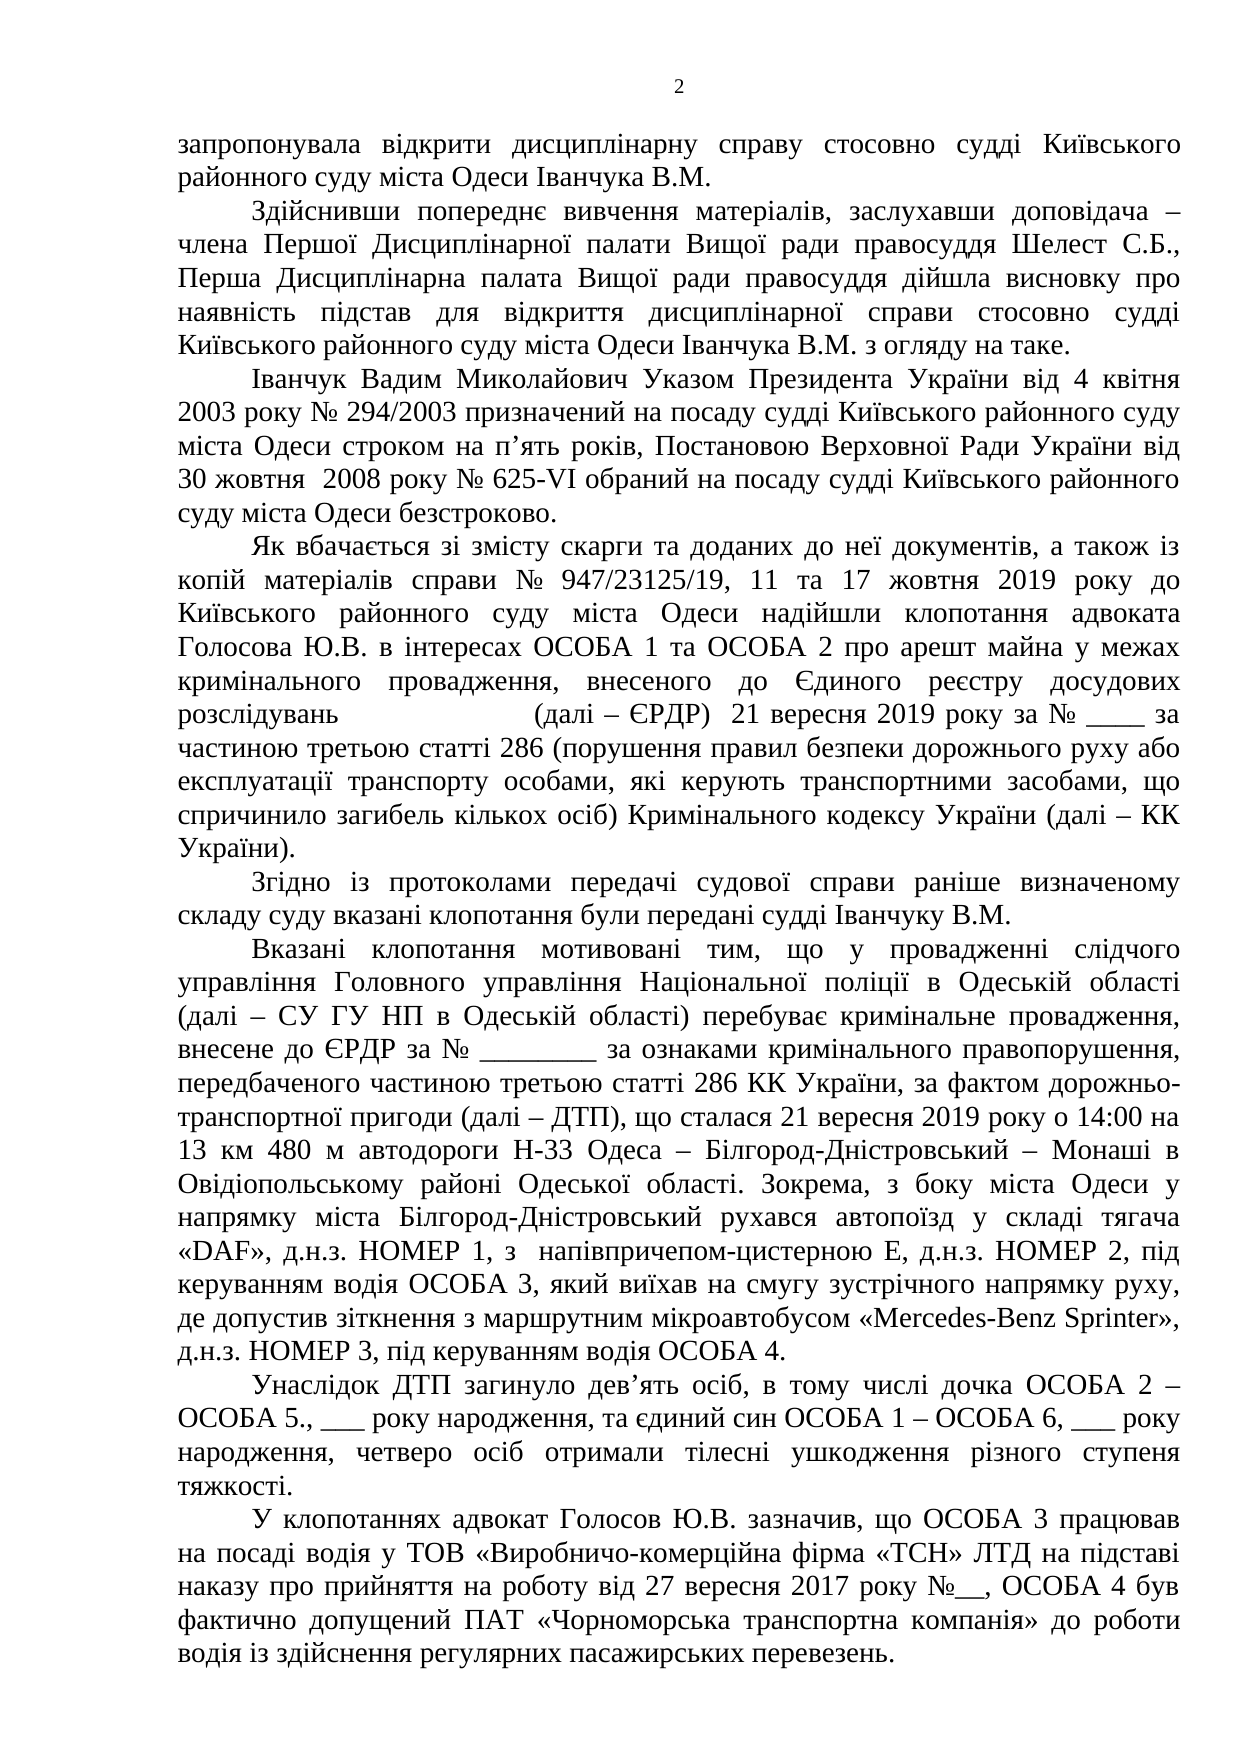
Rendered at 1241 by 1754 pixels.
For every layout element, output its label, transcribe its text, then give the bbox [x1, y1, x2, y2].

text Вказані клопотання мотивовані тим, що у провадженні слідчого управління Головного управління Національної поліції в Одеській області (далі – СУ ГУ НП в Одеській області) перебуває кримінальне провадження, внесене до ЄРДР за № ________ за ознаками кримінального правопорушення, передбаченого частиною третьою статті 286 КК України, за фактом дорожньо-транспортної пригоди (далі – ДТП), що сталася 21 вересня 2019 року о 14:00 на 13 км 480 м автодороги Н-33 Одеса – Білгород-Дністровський – Монаші в Овідіопольському районі Одеської області. Зокрема, з боку міста Одеси у напрямку міста Білгород-Дністровський рухався автопоїзд у складі тягача «DAF», д.н.з. НОМЕР 1, з напівпричепом-цистерною Е, д.н.з. НОМЕР 2, під керуванням водія ОСОБА 3, який виїхав на смугу зустрічного напрямку руху, де допустив зіткнення з маршрутним мікроавтобусом «Mercedes-Benz Sprinter», д.н.з. НОМЕР 3, під керуванням водія ОСОБА 4. [177, 931, 1181, 1367]
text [177, 126, 1181, 193]
text Згідно із протоколами передачі судової справи раніше визначеному складу суду вказані клопотання були передані судді Іванчуку В.М. [177, 864, 1181, 931]
text Унаслідок ДТП загинуло дев’ять осіб, в тому числі дочка ОСОБА 2 – ОСОБА 5., ___ року народження, та єдиний син ОСОБА 1 – ОСОБА 6, ___ року народження, четверо осіб отримали тілесні ушкодження різного ступеня тяжкості. [177, 1367, 1181, 1501]
text Іванчук Вадим Миколайович Указом Президента України від 4 квітня 2003 року № 294/2003 призначений на посаду судді Київського районного суду міста Одеси строком на п’ять років, Постановою Верховної Ради України від 30 жовтня 2008 року № 625-VІ обраний на посаду судді Київського районного суду міста Одеси безстроково. [177, 361, 1181, 528]
text У клопотаннях адвокат Голосов Ю.В. зазначив, що ОСОБА 3 працював на посаді водія у ТОВ «Виробничо-комерційна фірма «ТСН» ЛТД на підставі наказу про прийняття на роботу від 27 вересня 2017 року №__, ОСОБА 4 був фактично допущений ПАТ «Чорноморська транспортна компанія» до роботи водія із здійснення регулярних пасажирських перевезень. [177, 1501, 1181, 1669]
text Як вбачається зі змісту скарги та доданих до неї документів, а також із копій матеріалів справи № 947/23125/19, 11 та 17 жовтня 2019 року до Київського районного суду міста Одеси надійшли клопотання адвоката Голосова Ю.В. в інтересах ОСОБА 1 та ОСОБА 2 про арешт майна у межах кримінального провадження, внесеного до Єдиного реєстру досудових розслідувань (далі – ЄРДР) 21 вересня 2019 року за № ____ за частиною третьою статті 286 (порушення правил безпеки дорожнього руху або експлуатації транспорту особами, які керують транспортними засобами, що спричинило загибель кількох осіб) Кримінального кодексу України (далі – КК України). [177, 528, 1181, 864]
text Здійснивши попереднє вивчення матеріалів, заслухавши доповідача – члена Першої Дисциплінарної палати Вищої ради правосуддя Шелест С.Б., Перша Дисциплінарна палата Вищої ради правосуддя дійшла висновку про наявність підстав для відкриття дисциплінарної справи стосовно судді Київського районного суду міста Одеси Іванчука В.М. з огляду на таке. [177, 193, 1181, 361]
